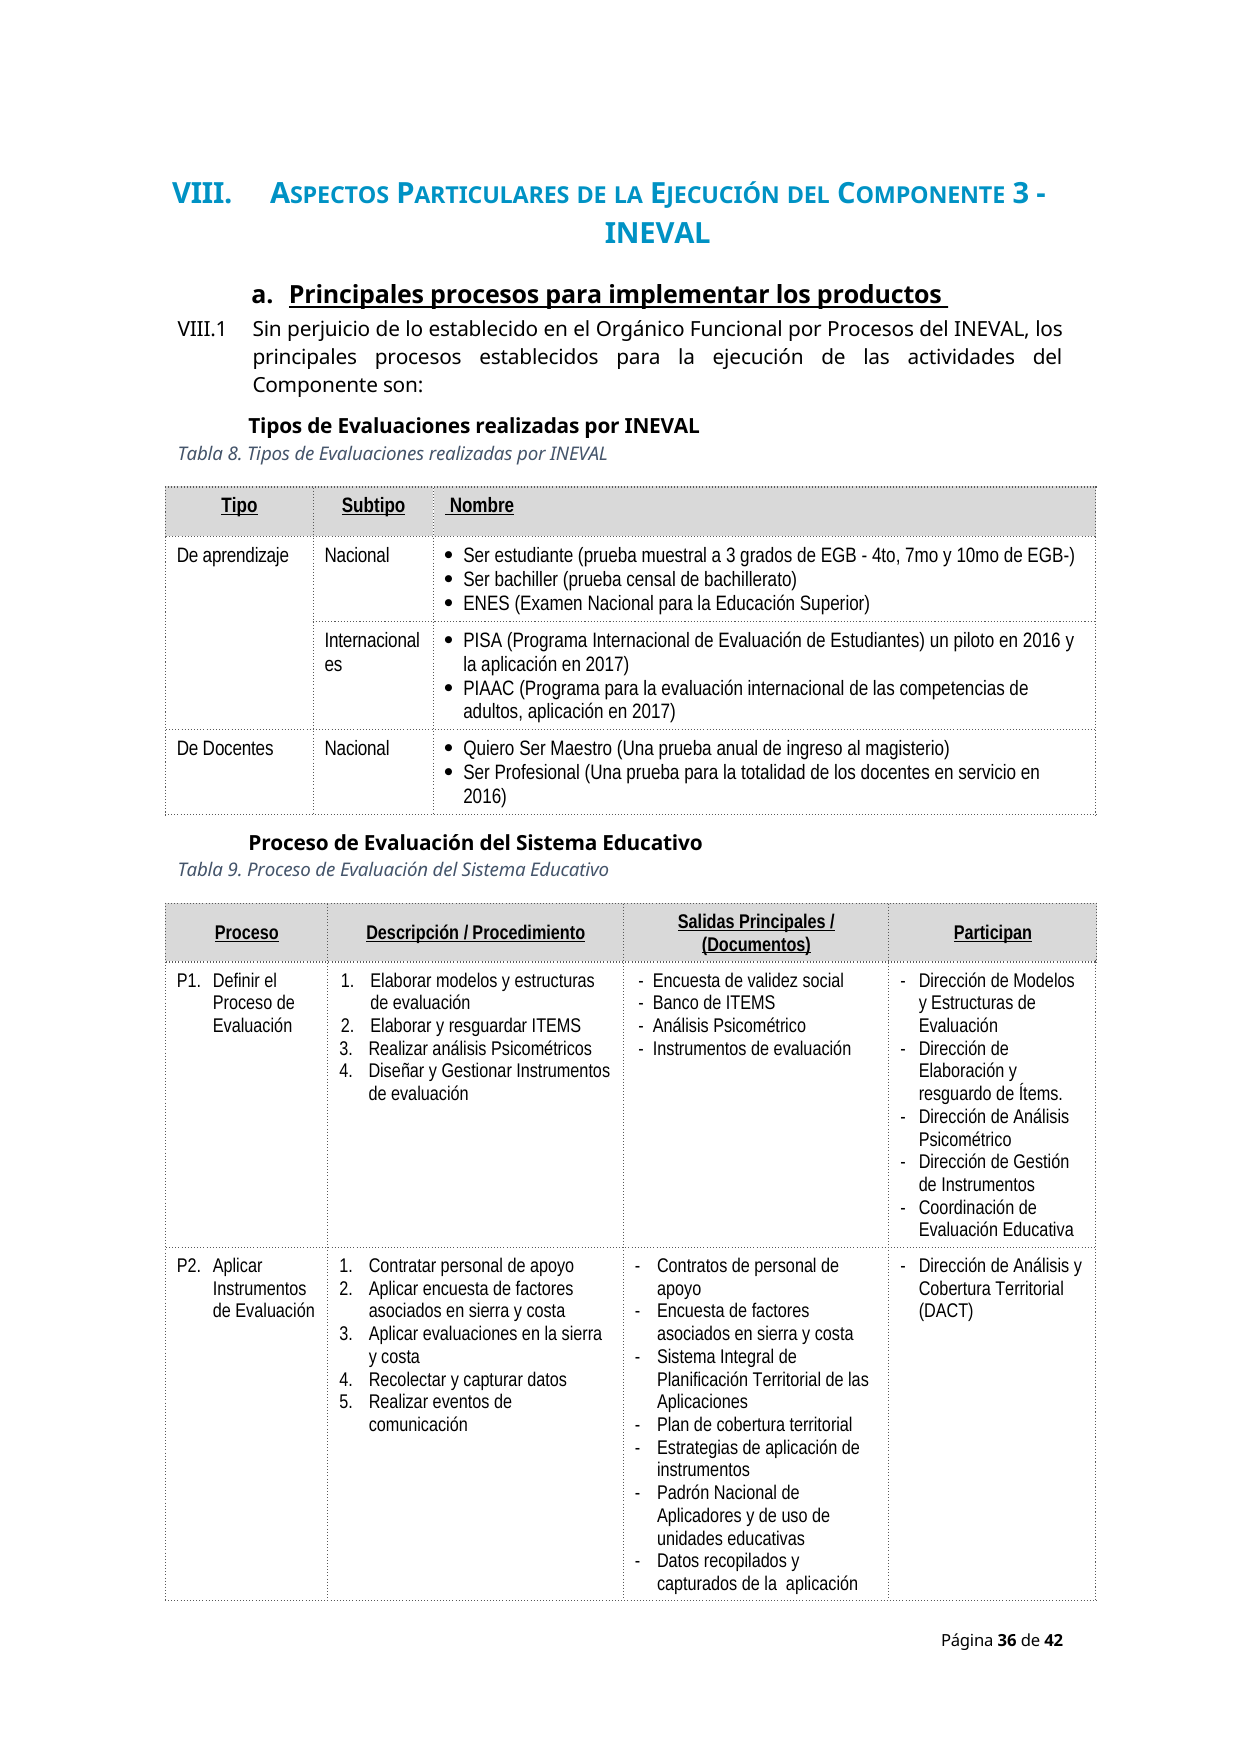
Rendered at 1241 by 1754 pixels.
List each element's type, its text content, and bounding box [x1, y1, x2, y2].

table_header Tipo [165, 486, 313, 536]
table_cell Internacionales [313, 621, 433, 729]
table_header Salidas Principales / (Documentos) [623, 903, 889, 961]
table_header Descripción / Procedimiento [328, 903, 623, 961]
subtitle Tipos de Evaluaciones realizadas por INEVAL [248, 412, 1063, 440]
table_header Nombre [434, 486, 1096, 536]
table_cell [328, 1247, 623, 1600]
list Sin perjuicio de lo establecido en el Orgánico Funcional por Procesos del INEVAL, los principales procesos establecidos para la ejecución de las actividades del Componente son: [177, 314, 1063, 399]
text Tabla 9. Proceso de Evaluación del Sistema Educativo [177, 856, 1063, 882]
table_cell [889, 1247, 1096, 1600]
table_cell Aplicar Instrumentos de Evaluación [165, 1247, 328, 1600]
table_cell Ser estudiante (prueba muestral a 3 grados de EGB - 4to, 7mo y 10mo de EGB-) Ser bachiller (prueba censal de bachillerato) ENES (Examen Nacional para la Educación Superior) [434, 536, 1096, 621]
table_cell Elaborar modelos y estructuras de evaluación Elaborar y resguardar ITEMS Realizar análisis Psicométricos Diseñar y Gestionar Instrumentos de evaluación [328, 961, 623, 1247]
table_cell Quiero Ser Maestro (Una prueba anual de ingreso al magisterio) Ser Profesional (Una prueba para la totalidad de los docentes en servicio en 2016) [434, 729, 1096, 814]
table_cell PISA (Programa Internacional de Evaluación de Estudiantes) un piloto en 2016 y la aplicación en 2017) PIAAC (Programa para la evaluación internacional de las competencias de adultos, aplicación en 2017) [434, 621, 1096, 729]
table_header Subtipo [313, 486, 433, 536]
table_cell Encuesta de validez social Banco de ITEMS Análisis Psicométrico Instrumentos de evaluación [623, 961, 889, 1247]
subtitle Proceso de Evaluación del Sistema Educativo [248, 828, 1063, 856]
table_header Proceso [165, 903, 328, 961]
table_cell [623, 1247, 889, 1600]
table_cell De Docentes [165, 729, 313, 814]
table_header Participan [889, 903, 1097, 961]
text Tabla 8. Tipos de Evaluaciones realizadas por INEVAL [177, 440, 1063, 466]
table_cell De aprendizaje [165, 536, 313, 729]
table_cell Dirección de Modelos y Estructuras de Evaluación Dirección de Elaboración y resguardo de Ítems. Dirección de Análisis Psicométrico Dirección de Gestión de Instrumentos Coordinación de Evaluación Educativa [889, 961, 1096, 1247]
subtitle Aspectos Particulares de la Ejecución del Componente 3 - INEVAL [215, 173, 1063, 252]
table_cell Nacional [313, 729, 433, 814]
table_cell Definir el Proceso de Evaluación [165, 961, 328, 1247]
table_cell Nacional [313, 536, 433, 621]
subtitle Principales procesos para implementar los productos [251, 277, 1063, 311]
